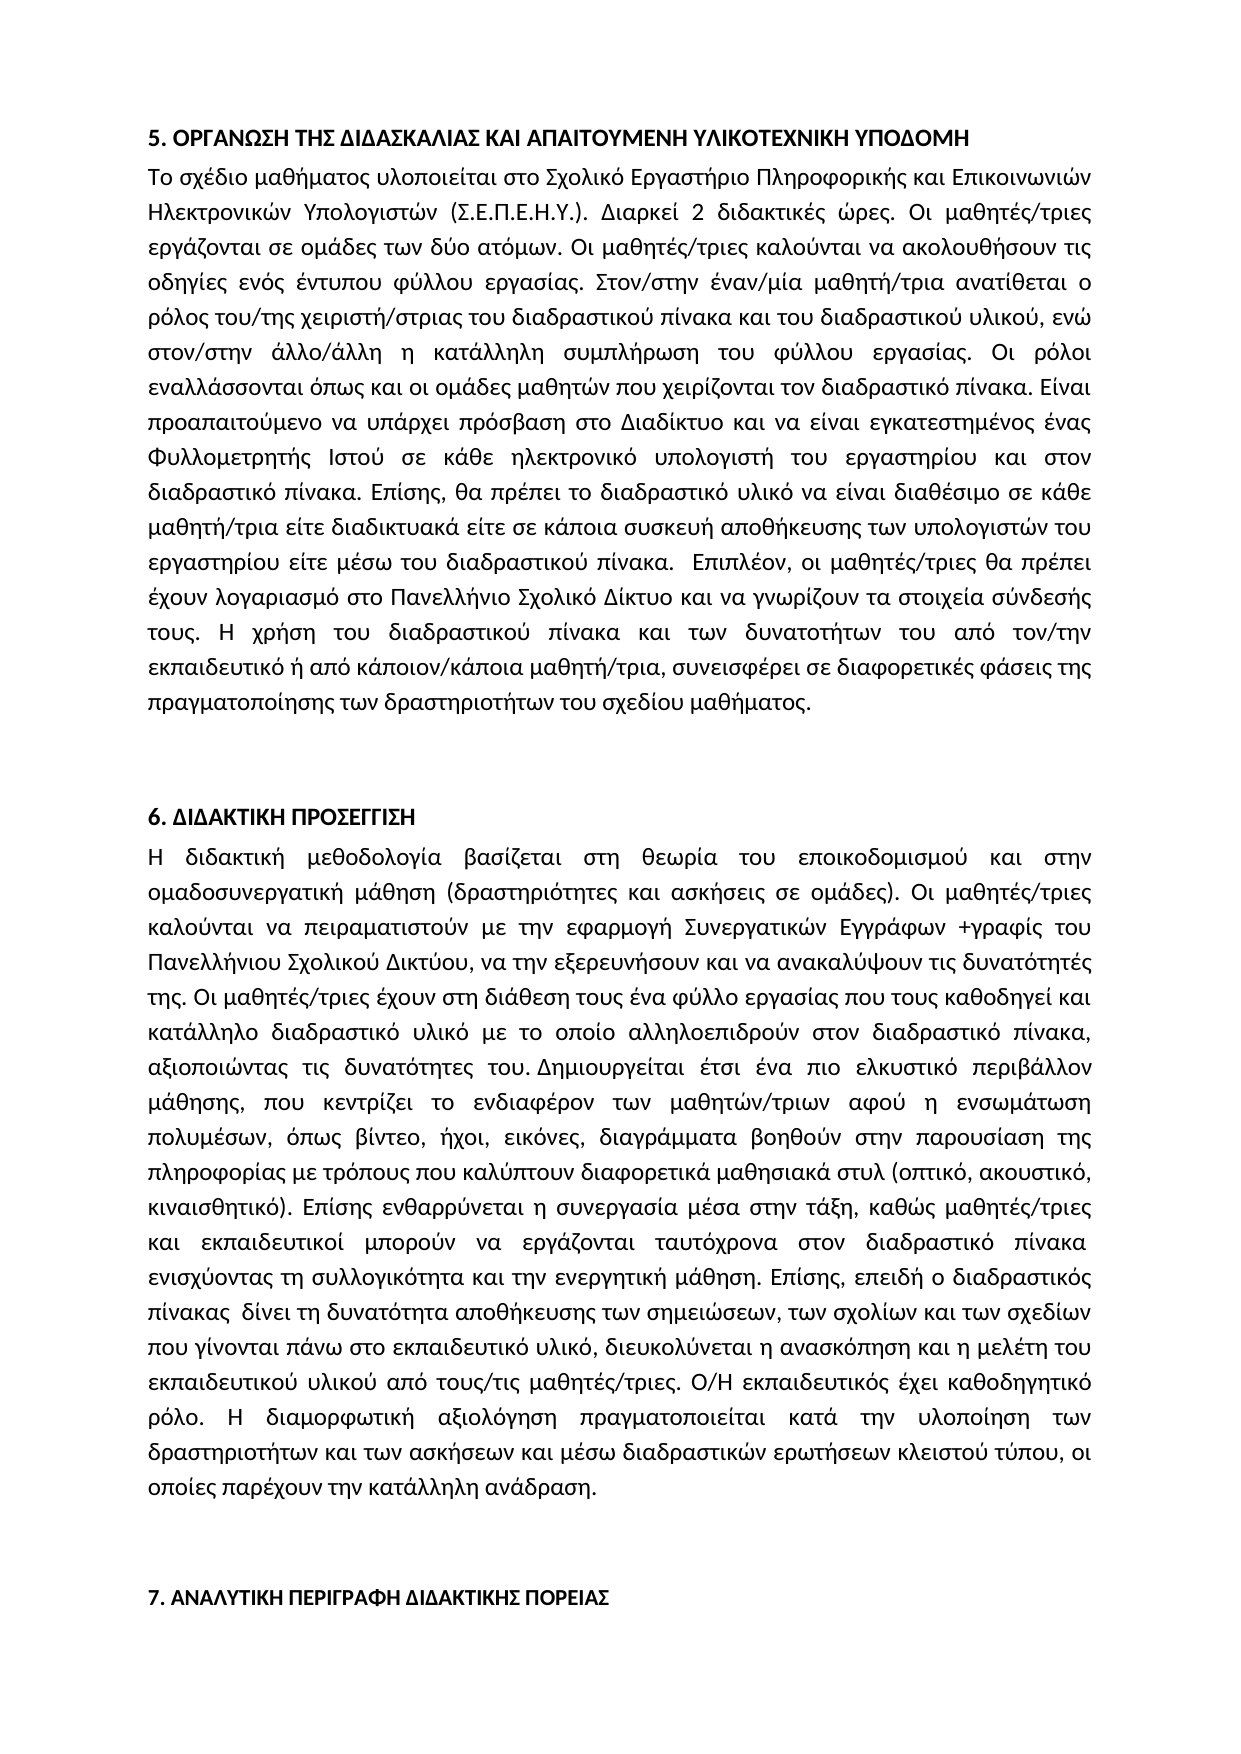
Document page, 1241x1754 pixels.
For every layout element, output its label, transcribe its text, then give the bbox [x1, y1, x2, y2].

text Η διδακτική μεθοδολογία βασίζεται στη θεωρία του εποικοδομισμού και στην ομαδοσυνεργατική μάθηση (δραστηριότητες και ασκήσεις σε ομάδες). Οι μαθητές/τριες καλούνται να πειραματιστούν με την εφαρμογή Συνεργατικών Εγγράφων +γραφίς του Πανελλήνιου Σχολικού Δικτύου, να την εξερευνήσουν και να ανακαλύψουν τις δυνατότητές της. Οι μαθητές/τριες έχουν στη διάθεση τους ένα φύλλο εργασίας που τους καθοδηγεί και κατάλληλο διαδραστικό υλικό με το οποίο αλληλοεπιδρούν στον διαδραστικό πίνακα, αξιοποιώντας τις δυνατότητες του. Δημιουργείται έτσι ένα πιο ελκυστικό περιβάλλον μάθησης, που κεντρίζει το ενδιαφέρον των μαθητών/τριων αφού η ενσωμάτωση πολυμέσων, όπως βίντεο, ήχοι, εικόνες, διαγράμματα βοηθούν στην παρουσίαση της πληροφορίας με τρόπους που καλύπτουν διαφορετικά μαθησιακά στυλ (οπτικό, ακουστικό, κιναισθητικό). Επίσης ενθαρρύνεται η συνεργασία μέσα στην τάξη, καθώς μαθητές/τριες και εκπαιδευτικοί μπορούν να εργάζονται ταυτόχρονα στον διαδραστικό πίνακα ενισχύοντας τη συλλογικότητα και την ενεργητική μάθηση. Επίσης, επειδή ο διαδραστικός πίνακας δίνει τη δυνατότητα αποθήκευσης των σημειώσεων, των σχολίων και των σχεδίων που γίνονται πάνω στο εκπαιδευτικό υλικό, διευκολύνεται η ανασκόπηση και η μελέτη του εκπαιδευτικού υλικού από τους/τις μαθητές/τριες. Ο/Η εκπαιδευτικός έχει καθοδηγητικό ρόλο. Η διαμορφωτική αξιολόγηση πραγματοποιείται κατά την υλοποίηση των δραστηριοτήτων και των ασκήσεων και μέσω διαδραστικών ερωτήσεων κλειστού τύπου, οι οποίες παρέχουν την κατάλληλη ανάδραση. [148, 841, 1093, 1501]
text 5. ΟΡΓΑΝΩΣΗ ΤΗΣ ΔΙΔΑΣΚΑΛΙΑΣ ΚΑΙ ΑΠΑΙΤΟΥΜΕΝΗ ΥΛΙΚΟΤΕΧΝΙΚΗ ΥΠΟΔΟΜΗ [148, 122, 1093, 152]
text 6. ΔΙΔΑΚΤΙΚΗ ΠΡΟΣΕΓΓΙΣΗ [148, 801, 1093, 832]
text Το σχέδιο μαθήματος υλοποιείται στο Σχολικό Εργαστήριο Πληροφορικής και Επικοινωνιών Ηλεκτρονικών Υπολογιστών (Σ.Ε.Π.Ε.Η.Υ.). Διαρκεί 2 διδακτικές ώρες. Οι μαθητές/τριες εργάζονται σε ομάδες των δύο ατόμων. Οι μαθητές/τριες καλούνται να ακολουθήσουν τις οδηγίες ενός έντυπου φύλλου εργασίας. Στον/στην έναν/μία μαθητή/τρια ανατίθεται ο ρόλος του/της χειριστή/στριας του διαδραστικού πίνακα και του διαδραστικού υλικού, ενώ στον/στην άλλο/άλλη η κατάλληλη συμπλήρωση του φύλλου εργασίας. Οι ρόλοι εναλλάσσονται όπως και οι ομάδες μαθητών που χειρίζονται τον διαδραστικό πίνακα. Είναι προαπαιτούμενο να υπάρχει πρόσβαση στο Διαδίκτυο και να είναι εγκατεστημένος ένας Φυλλομετρητής Ιστού σε κάθε ηλεκτρονικό υπολογιστή του εργαστηρίου και στον διαδραστικό πίνακα. Επίσης, θα πρέπει το διαδραστικό υλικό να είναι διαθέσιμο σε κάθε μαθητή/τρια είτε διαδικτυακά είτε σε κάποια συσκευή αποθήκευσης των υπολογιστών του εργαστηρίου είτε μέσω του διαδραστικού πίνακα. Επιπλέον, οι μαθητές/τριες θα πρέπει έχουν λογαριασμό στο Πανελλήνιο Σχολικό Δίκτυο και να γνωρίζουν τα στοιχεία σύνδεσής τους. Η χρήση του διαδραστικού πίνακα και των δυνατοτήτων του από τον/την εκπαιδευτικό ή από κάποιον/κάποια μαθητή/τρια, συνεισφέρει σε διαφορετικές φάσεις της πραγματοποίησης των δραστηριοτήτων του σχεδίου μαθήματος. [148, 161, 1093, 717]
text 7. ΑΝΑΛΥΤΙΚΗ ΠΕΡΙΓΡΑΦΗ ΔΙΔΑΚΤΙΚΗΣ ΠΟΡΕΙΑΣ [148, 1583, 1093, 1611]
